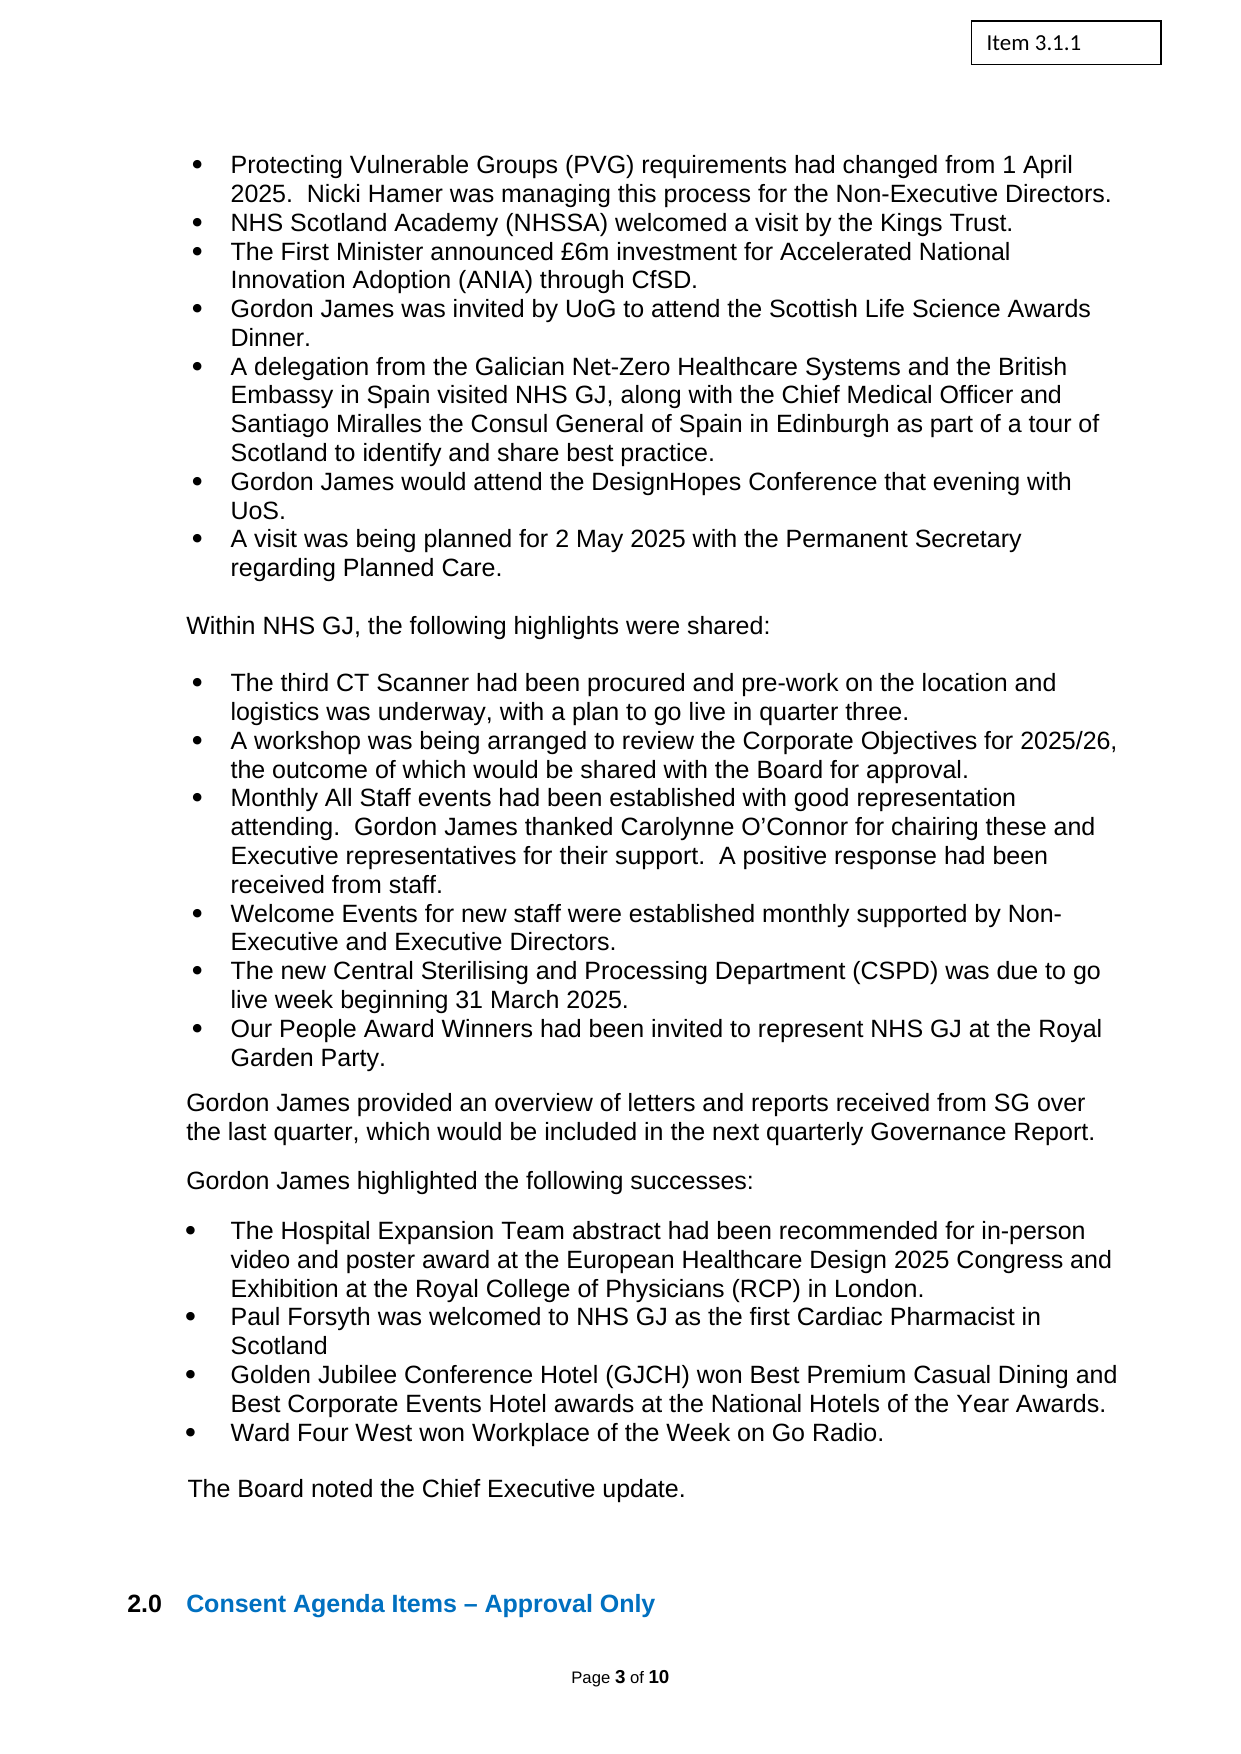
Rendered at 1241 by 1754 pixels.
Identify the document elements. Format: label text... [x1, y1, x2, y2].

list Monthly All Staff events had been established with good representation attending. Gordon James thanked Carolynne O’Connor for chairing these and Executive representatives for their support. A positive response had been received from staff. [193, 783, 1128, 898]
list Golden Jubilee Conference Hotel (GJCH) won Best Premium Casual Dining and Best Corporate Events Hotel awards at the National Hotels of the Year Awards. [186, 1360, 1128, 1417]
list Gordon James would attend the DesignHopes Conference that evening with UoS. [193, 467, 1128, 524]
list The Hospital Expansion Team abstract had been recommended for in-person video and poster award at the European Healthcare Design 2025 Congress and Exhibition at the Royal College of Physicians (RCP) in London. [186, 1216, 1128, 1302]
list Welcome Events for new staff were established monthly supported by Non-Executive and Executive Directors. [193, 898, 1128, 956]
text Gordon James provided an overview of letters and reports received from SG over the last quarter, which would be included in the next quarterly Governance Report. [186, 1088, 1128, 1146]
text The Board noted the Chief Executive update. [112, 1474, 1128, 1503]
list The third CT Scanner had been procured and pre-work on the location and logistics was underway, with a plan to go live in quarter three. [193, 668, 1128, 726]
list Our People Award Winners had been invited to represent NHS GJ at the Royal Garden Party. [193, 1014, 1128, 1071]
list A workshop was being arranged to review the Corporate Objectives for 2025/26, the outcome of which would be shared with the Board for approval. [193, 726, 1128, 783]
list Gordon James was invited by UoG to attend the Scottish Life Science Awards Dinner. [193, 294, 1128, 352]
list A visit was being planned for 2 May 2025 with the Permanent Secretary regarding Planned Care. [193, 524, 1128, 582]
text Within NHS GJ, the following highlights were shared: [186, 611, 1128, 639]
list Ward Four West won Workplace of the Week on Go Radio. [186, 1417, 1128, 1446]
text Gordon James highlighted the following successes: [186, 1166, 1128, 1195]
list Protecting Vulnerable Groups (PVG) requirements had changed from 1 April 2025. Nicki Hamer was managing this process for the Non-Executive Directors. [193, 150, 1128, 208]
list Paul Forsyth was welcomed to NHS GJ as the first Cardiac Pharmacist in Scotland [186, 1302, 1128, 1360]
list The First Minister announced £6m investment for Accelerated National Innovation Adoption (ANIA) through CfSD. [193, 236, 1128, 294]
list A delegation from the Galician Net-Zero Healthcare Systems and the British Embassy in Spain visited NHS GJ, along with the Chief Medical Officer and Santiago Miralles the Consul General of Spain in Edinburgh as part of a tour of Scotland to identify and share best practice. [193, 352, 1128, 467]
list NHS Scotland Academy (NHSSA) welcomed a visit by the Kings Trust. [193, 208, 1128, 236]
list Consent Agenda Items – Approval Only [127, 1589, 1128, 1618]
list The new Central Sterilising and Processing Department (CSPD) was due to go live week beginning 31 March 2025. [193, 956, 1128, 1014]
